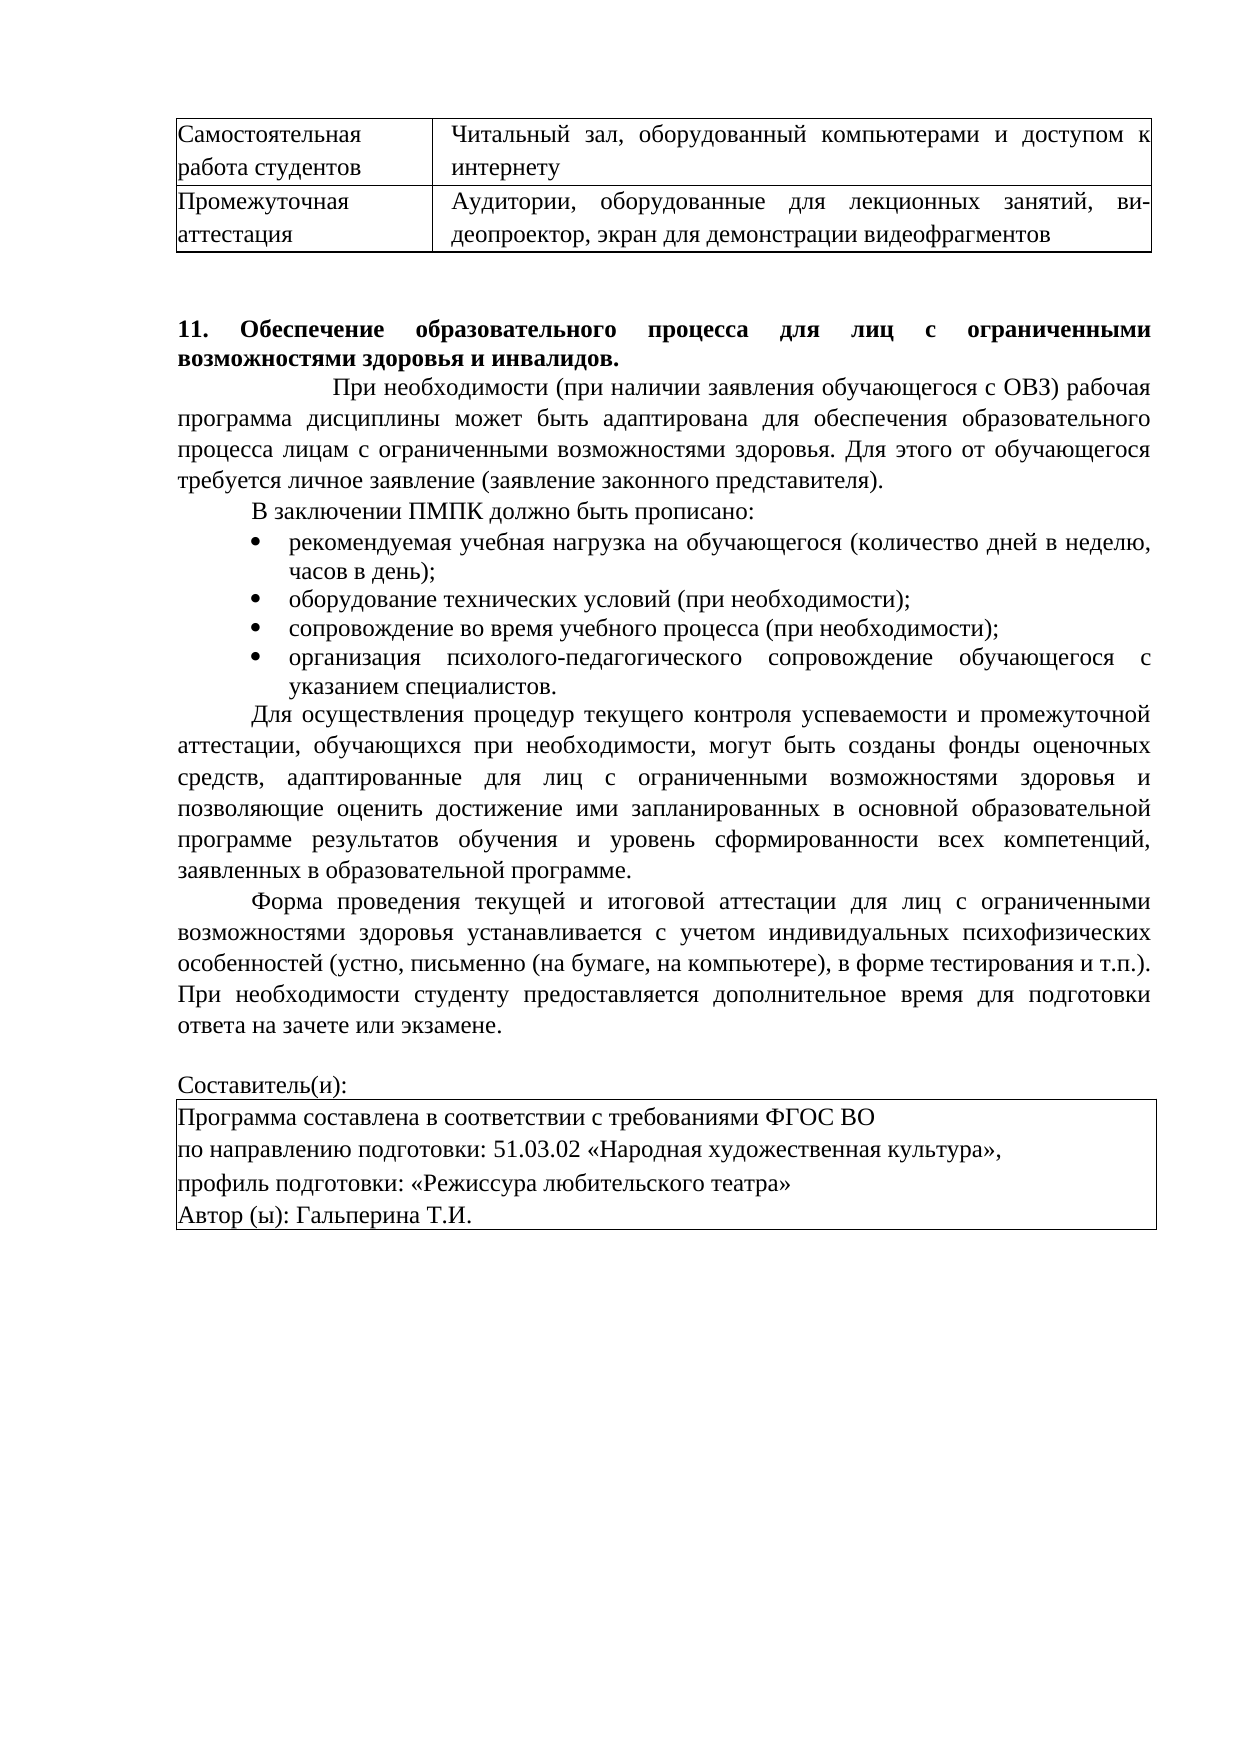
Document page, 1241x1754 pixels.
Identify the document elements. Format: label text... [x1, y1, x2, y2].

text по направлению подготовки: 51.03.02 «Народная художественная культура», [177, 1131, 1156, 1163]
table_cell Читальный зал, оборудованный компьютерами и доступом к интернету [433, 119, 1151, 185]
text 11. Обеспечение образовательного процесса для лиц с ограниченными возможностями здоровья и инвалидов. [177, 314, 1152, 372]
list оборудование технических условий (при необходимости); [251, 584, 1152, 613]
text Программа составлена в соответствии с требованиями ФГОС ВО [177, 1100, 1156, 1130]
table_cell Промежуточная аттестация [177, 186, 432, 251]
list организация психолого-педагогического сопровождение обучающегося с указанием специалистов. [251, 642, 1152, 699]
list сопровождение во время учебного процесса (при необходимости); [251, 613, 1152, 642]
text Для осуществления процедур текущего контроля успеваемости и промежуточной аттестации, обучающихся при необходимости, могут быть созданы фонды оценочных средств, адаптированные для лиц с ограниченными возможностями здоровья и позволяющие оценить достижение ими запланированных в основной образовательной программе результатов обучения и уровень сформированности всех компетенций, заявленных в образовательной программе. [177, 699, 1152, 883]
text Форма проведения текущей и итоговой аттестации для лиц с ограниченными возможностями здоровья устанавливается с учетом индивидуальных психофизических особенностей (устно, письменно (на бумаге, на компьютере), в форме тестирования и т.п.). При необходимости студенту предоставляется дополнительное время для подготовки ответа на зачете или экзамене. [177, 886, 1152, 1039]
text Автор (ы): Гальперина Т.И. [177, 1197, 1156, 1229]
table_cell Аудитории, оборудованные для лекционных занятий, ви-деопроектор, экран для демонстрации видеофрагментов [433, 186, 1151, 251]
list рекомендуемая учебная нагрузка на обучающегося (количество дней в неделю, часов в день); [251, 527, 1152, 584]
text При необходимости (при наличии заявления обучающегося с ОВЗ) рабочая программа дисциплины может быть адаптирована для обеспечения образовательного процесса лицам с ограниченными возможностями здоровья. Для этого от обучающегося требуется личное заявление (заявление законного представителя). [177, 372, 1152, 494]
text В заключении ПМПК должно быть прописано: [177, 496, 1152, 525]
table_cell Самостоятельная работа студентов [177, 119, 432, 185]
text профиль подготовки: «Режиссура любительского театра» [177, 1164, 1156, 1196]
text Составитель(и): [177, 1070, 1152, 1098]
